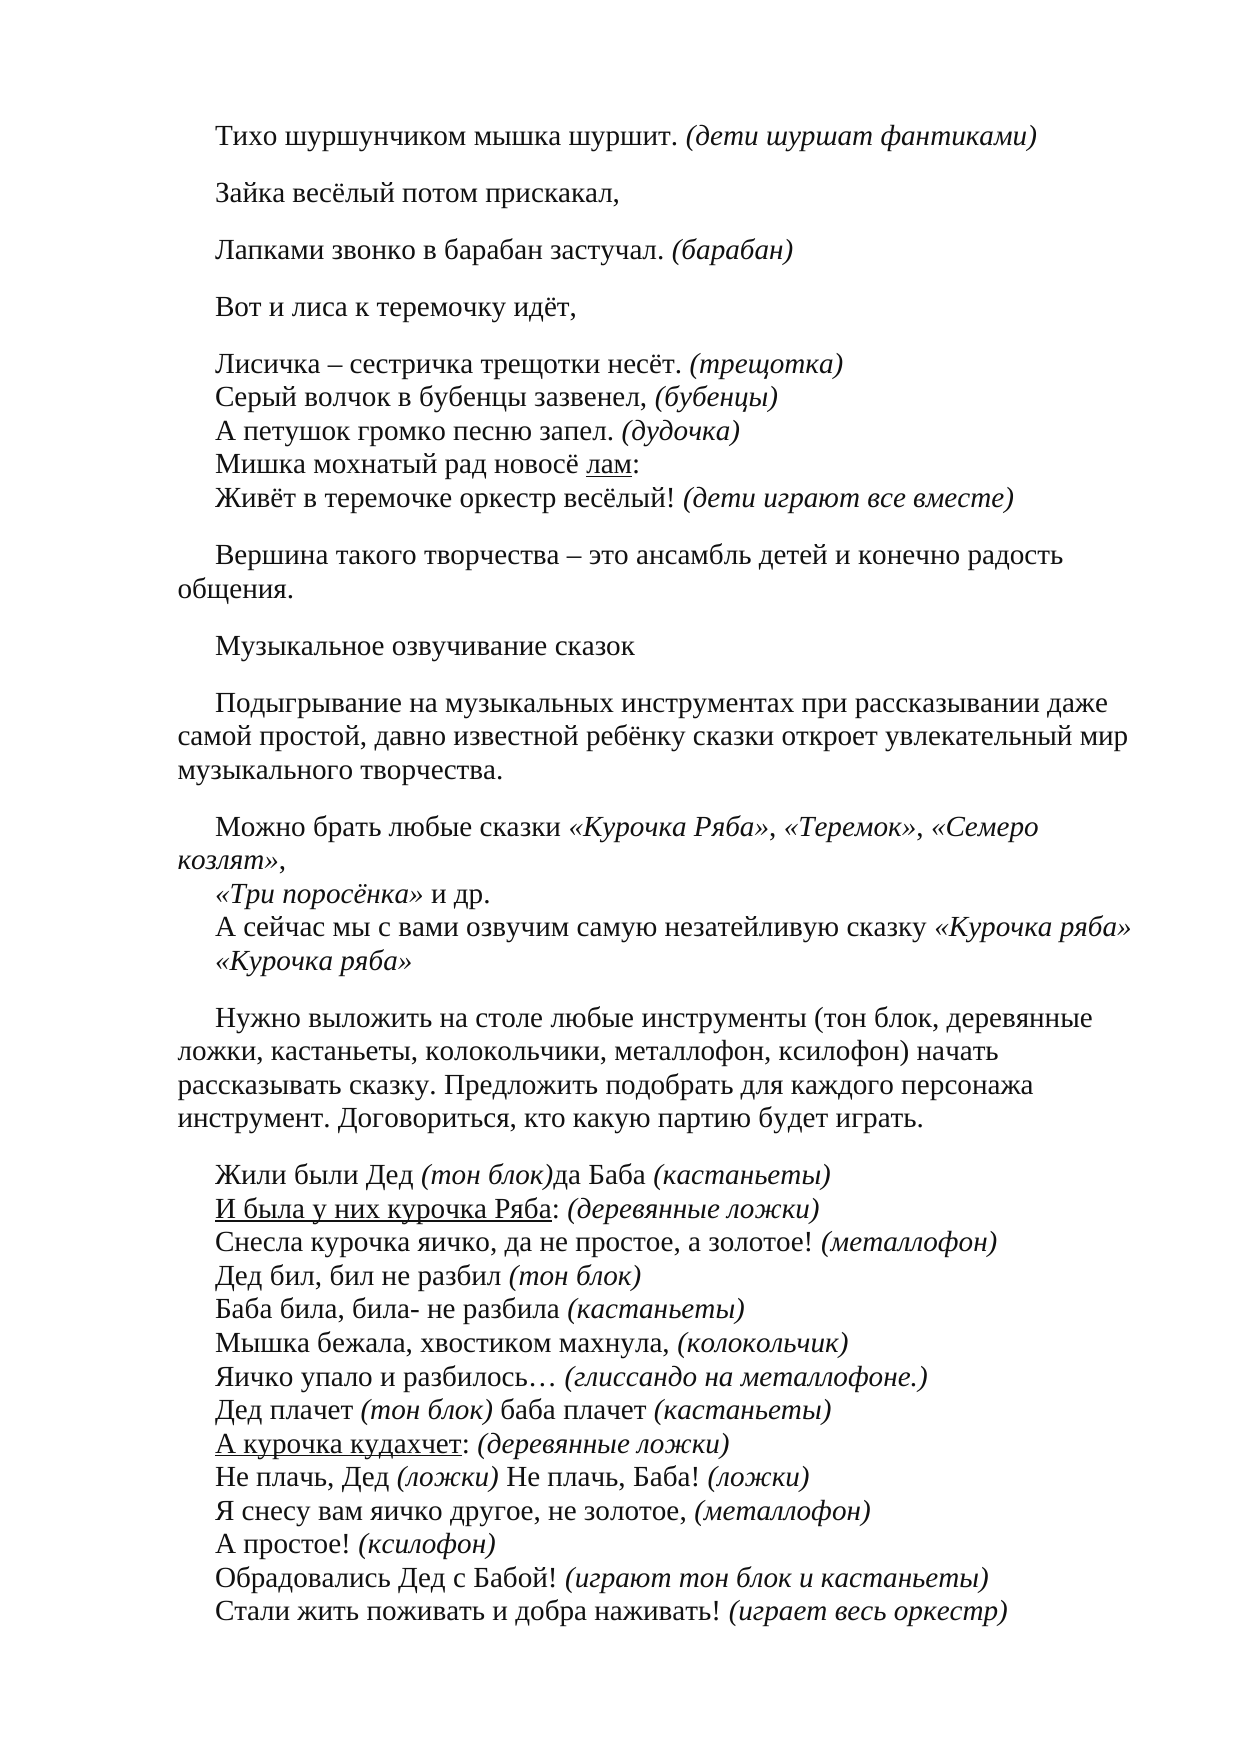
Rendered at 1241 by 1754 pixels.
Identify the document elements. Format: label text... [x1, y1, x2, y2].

text А петушок громко песню запел. (дудочка) [177, 413, 1152, 447]
text «Три поросёнка» и др. [177, 876, 1152, 909]
text Стали жить поживать и добра наживать! (играет весь оркестр) [177, 1593, 1152, 1627]
text Подыгрывание на музыкальных инструментах при рассказывании даже самой простой, давно известной ребёнку сказки откроет увлекательный мир музыкального творчества. [177, 685, 1152, 785]
text Лисичка – сестричка трещотки несёт. (трещотка) [177, 346, 1152, 379]
text Обрадовались Дед с Бабой! (играют тон блок и кастаньеты) [177, 1560, 1152, 1593]
text Мышка бежала, хвостиком махнула, (колокольчик) [177, 1325, 1152, 1359]
text А простое! (ксилофон) [177, 1526, 1152, 1560]
text Тихо шуршунчиком мышка шуршит. (дети шуршат фантиками) [177, 118, 1152, 152]
text Дед плачет (тон блок) баба плачет (кастаньеты) [177, 1392, 1152, 1426]
text Лапками звонко в барабан застучал. (барабан) [177, 232, 1152, 266]
text И была у них курочка Ряба: (деревянные ложки) [177, 1191, 1152, 1224]
text Жили были Дед (тон блок)да Баба (кастаньеты) [177, 1157, 1152, 1191]
text Яичко упало и разбилось… (глиссандо на металлофоне.) [177, 1359, 1152, 1392]
text Музыкальное озвучивание сказок [177, 628, 1152, 661]
text Живёт в теремочке оркестр весёлый! (дети играют все вместе) [177, 480, 1152, 514]
text Зайка весёлый потом прискакал, [177, 175, 1152, 209]
text А сейчас мы с вами озвучим самую незатейливую сказку «Курочка ряба» [177, 909, 1152, 943]
text «Курочка ряба» [177, 943, 1152, 976]
text Дед бил, бил не разбил (тон блок) [177, 1258, 1152, 1292]
text Нужно выложить на столе любые инструменты (тон блок, деревянные ложки, кастаньеты, колокольчики, металлофон, ксилофон) начать рассказывать сказку. Предложить подобрать для каждого персонажа инструмент. Договориться, кто какую партию будет играть. [177, 1000, 1152, 1134]
text Вот и лиса к теремочку идёт, [177, 289, 1152, 323]
text Можно брать любые сказки «Курочка Ряба», «Теремок», «Семеро козлят», [177, 809, 1152, 876]
text А курочка кудахчет: (деревянные ложки) [177, 1426, 1152, 1459]
text Я снесу вам яичко другое, не золотое, (металлофон) [177, 1493, 1152, 1526]
text Баба била, била- не разбила (кастаньеты) [177, 1292, 1152, 1325]
text Не плачь, Дед (ложки) Не плачь, Баба! (ложки) [177, 1459, 1152, 1493]
text Серый волчок в бубенцы зазвенел, (бубенцы) [177, 379, 1152, 413]
text Снесла курочка яичко, да не простое, а золотое! (металлофон) [177, 1224, 1152, 1258]
text Вершина такого творчества – это ансамбль детей и конечно радость общения. [177, 537, 1152, 604]
text Мишка мохнатый рад новосё лам: [177, 447, 1152, 480]
